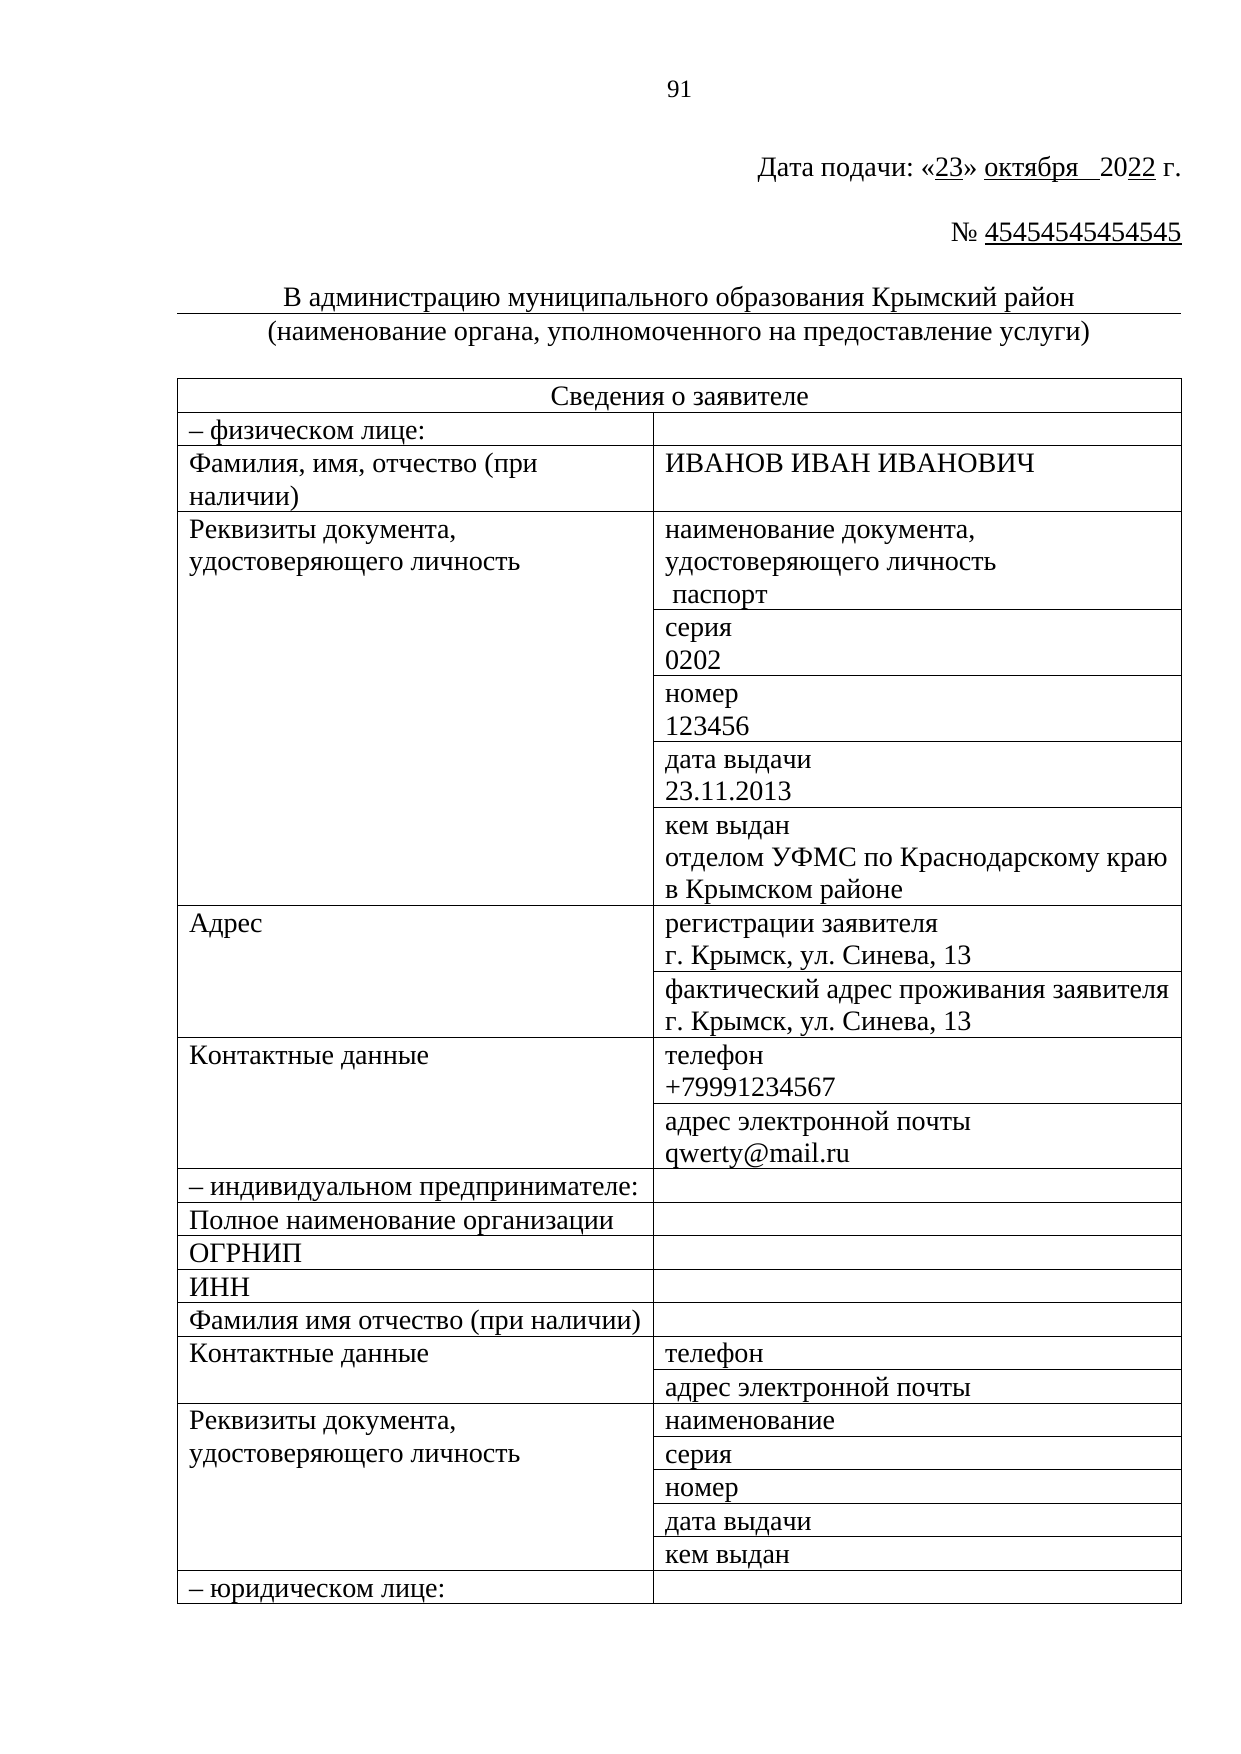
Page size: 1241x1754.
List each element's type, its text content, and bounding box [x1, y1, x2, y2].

table_cell Реквизиты документа, удостоверяющего личность [178, 512, 653, 905]
table_cell адрес электронной почты [654, 1370, 1181, 1402]
table_cell (наименование органа, уполномоченного на предоставление услуги) [177, 314, 1181, 346]
text Дата подачи: «23» октября 2022 г. [177, 151, 1181, 183]
table_cell Адрес [178, 906, 653, 1037]
table_cell регистрации заявителя г. Крымск, ул. Синева, 13 [654, 906, 1181, 971]
table_cell [654, 1571, 1181, 1603]
table_cell телефон [654, 1337, 1181, 1369]
table_cell дата выдачи [654, 1504, 1181, 1536]
table_cell кем выдан отделом УФМС по Краснодарскому краю в Крымском районе [654, 808, 1181, 905]
table_cell адрес электронной почты qwerty@mail.ru [654, 1104, 1181, 1168]
table_cell – индивидуальном предпринимателе: [178, 1169, 653, 1202]
table_cell дата выдачи 23.11.2013 [654, 742, 1181, 807]
table_header В администрацию муниципального образования Крымский район [177, 280, 1181, 312]
table_cell – физическом лице: [178, 413, 653, 445]
table_cell ИНН [178, 1270, 653, 1302]
table_cell номер 123456 [654, 676, 1181, 741]
table_header Сведения о заявителе [178, 379, 1181, 412]
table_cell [178, 1404, 653, 1569]
table_cell [654, 413, 1181, 445]
table_cell ИВАНОВ ИВАН ИВАНОВИЧ [654, 446, 1181, 511]
table_cell серия [654, 1437, 1181, 1469]
table_cell серия 0202 [654, 610, 1181, 675]
text № 45454545454545 [177, 215, 1181, 248]
table_cell [654, 1303, 1181, 1336]
table_cell Контактные данные [178, 1337, 653, 1402]
table_cell [654, 1236, 1181, 1269]
table_cell – юридическом лице: [178, 1571, 653, 1603]
table_cell кем выдан [654, 1537, 1181, 1569]
table_cell [654, 1270, 1181, 1302]
table_cell Контактные данные [178, 1038, 653, 1168]
table_cell Полное наименование организации [178, 1203, 653, 1235]
table_cell наименование документа, удостоверяющего личность паспорт [654, 512, 1181, 609]
table_cell номер [654, 1470, 1181, 1503]
table_cell телефон +79991234567 [654, 1038, 1181, 1102]
table_cell ОГРНИП [178, 1236, 653, 1269]
table_cell Фамилия, имя, отчество (при наличии) [178, 446, 653, 511]
table_cell наименование [654, 1404, 1181, 1436]
table_cell [654, 1169, 1181, 1202]
table_cell Фамилия имя отчество (при наличии) [178, 1303, 653, 1336]
table_cell фактический адрес проживания заявителя г. Крымск, ул. Синева, 13 [654, 972, 1181, 1037]
table_cell [654, 1203, 1181, 1235]
